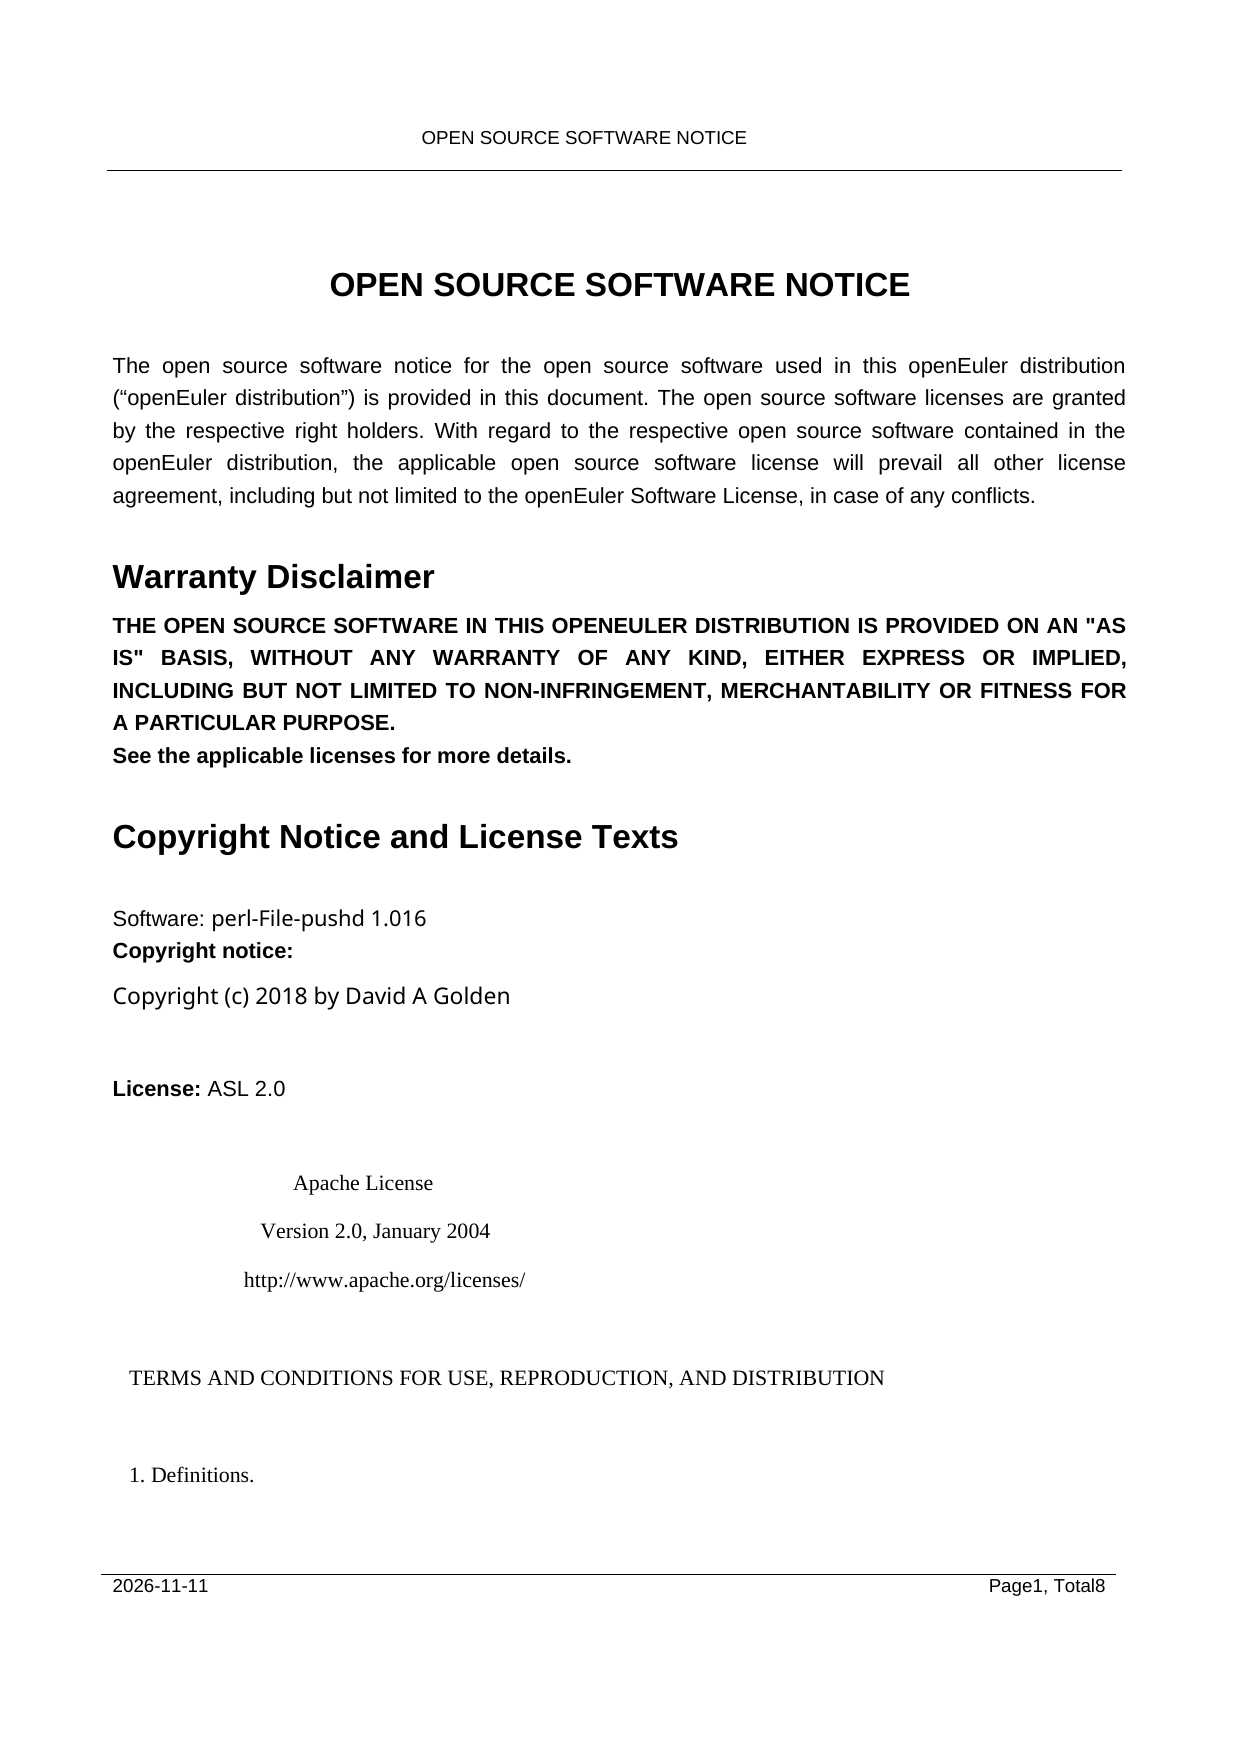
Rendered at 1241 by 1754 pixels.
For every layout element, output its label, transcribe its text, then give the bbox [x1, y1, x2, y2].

text OPEN SOURCE SOFTWARE NOTICE [112, 251, 1128, 316]
text THE OPEN SOURCE SOFTWARE IN THIS OPENEULER DISTRIBUTION IS PROVIDED ON AN "AS IS" BASIS, WITHOUT ANY WARRANTY OF ANY KIND, EITHER EXPRESS OR IMPLIED, INCLUDING BUT NOT LIMITED TO NON-INFRINGEMENT, MERCHANTABILITY OR FITNESS FOR A PARTICULAR PURPOSE. See the applicable licenses for more details. [112, 609, 1128, 771]
text Warranty Disclaimer [112, 544, 1128, 609]
text License: ASL 2.0 [112, 1072, 1128, 1105]
text Software: perl-File-pushd 1.016 [112, 901, 1128, 934]
text Copyright (c) 2018 by David A Golden [112, 979, 1128, 1012]
text Copyright Notice and License Texts [112, 804, 1128, 869]
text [112, 1117, 1128, 1491]
text Copyright notice: [112, 934, 1128, 966]
text The open source software notice for the open source software used in this openEuler distribution (“openEuler distribution”) is provided in this document. The open source software licenses are granted by the respective right holders. With regard to the respective open source software contained in the openEuler distribution, the applicable open source software license will prevail all other license agreement, including but not limited to the openEuler Software License, in case of any conflicts. [112, 349, 1128, 511]
